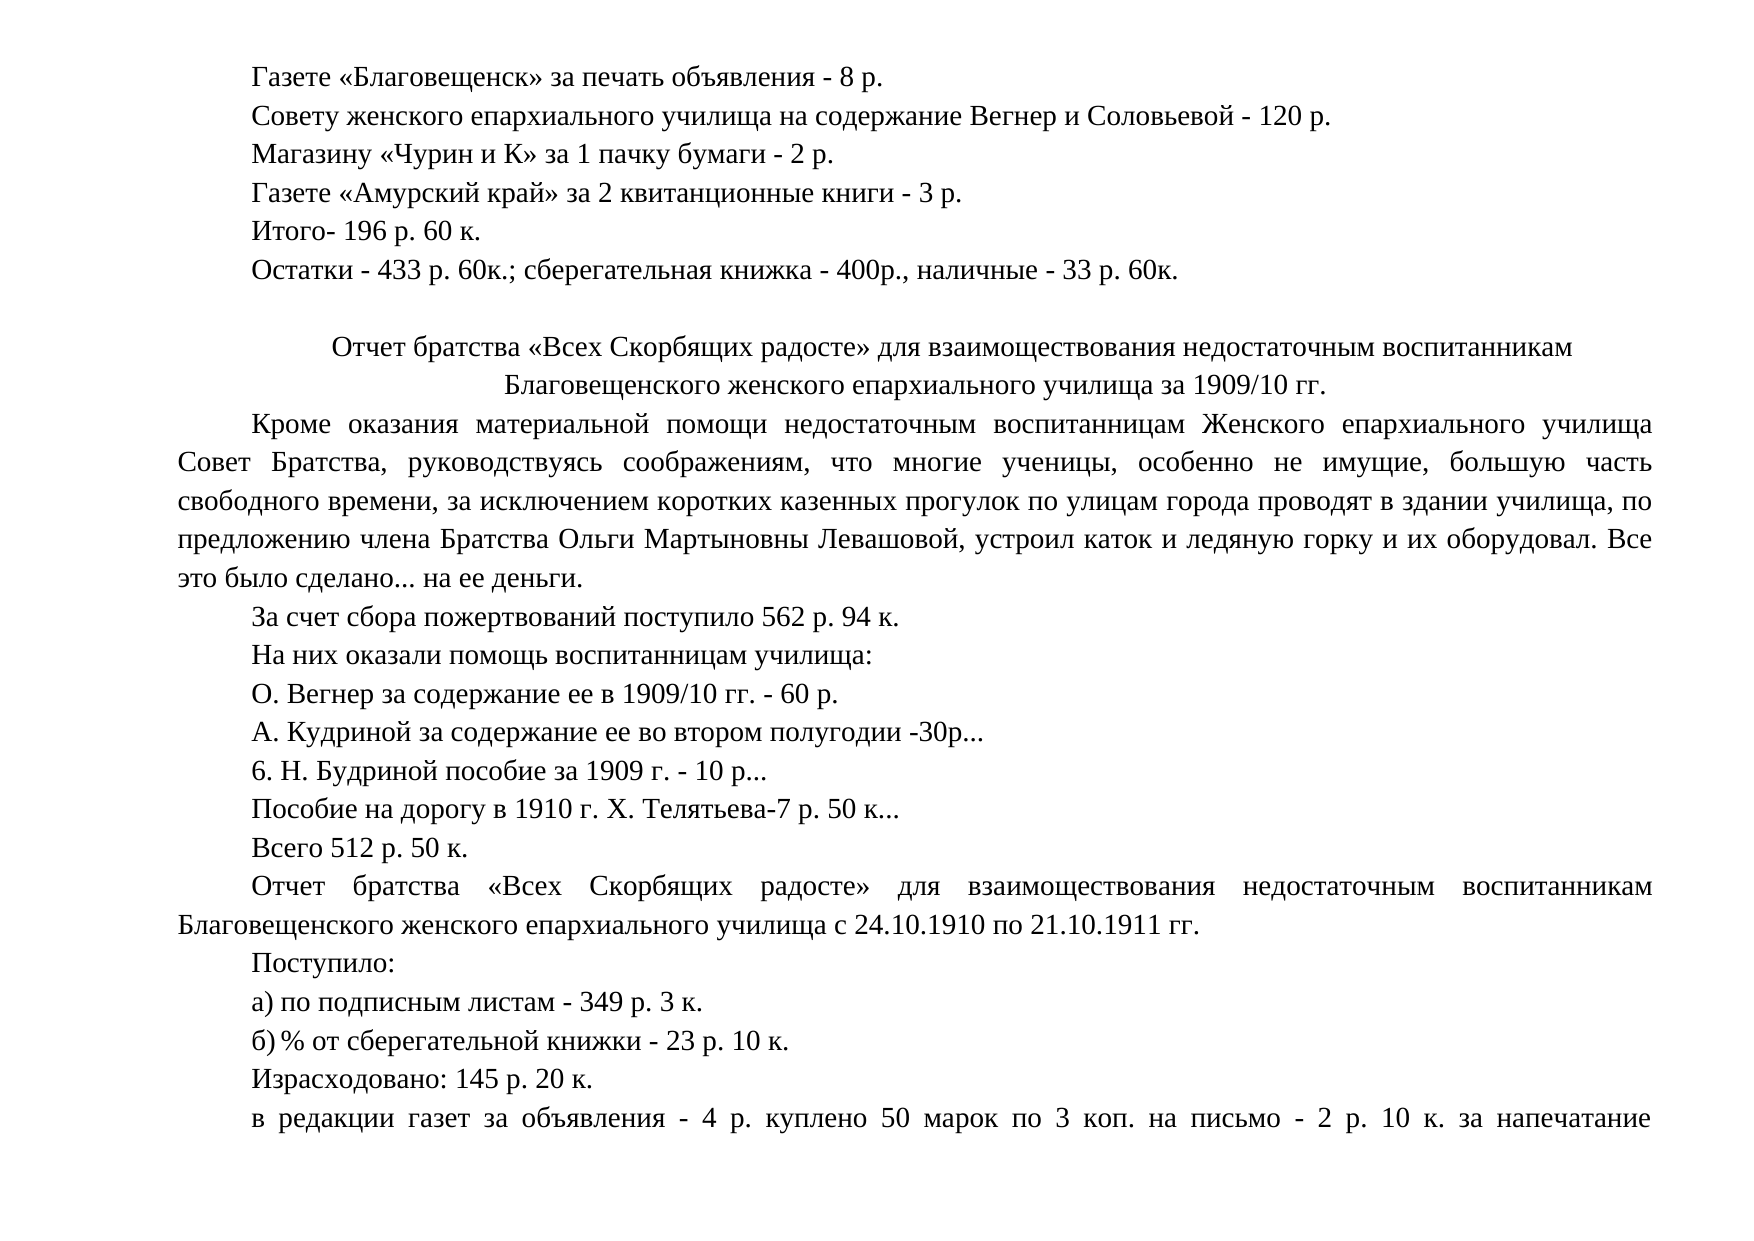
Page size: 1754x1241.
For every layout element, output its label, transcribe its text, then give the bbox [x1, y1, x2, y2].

text За счет сбора пожертвований поступило 562 р. 94 к. [177, 599, 1654, 632]
text На них оказали помощь воспитанницам училища: [177, 637, 1654, 671]
text Всего 512 р. 50 к. [177, 830, 1654, 863]
text Совету женского епархиального училища на содержание Вегнер и Соловьевой - 120 р. [177, 98, 1654, 131]
text О. Вегнер за содержание ее в 1909/10 гг. - 60 р. [177, 676, 1654, 709]
text 6. Н. Будриной пособие за 1909 г. - 10 р... [177, 753, 1654, 786]
text Израсходовано: 145 р. 20 к. [177, 1061, 1654, 1095]
text Остатки - 433 р. 60к.; сберегательная книжка - 400р., наличные - 33 р. 60к. [177, 252, 1654, 285]
text а) по подписным листам - 349 р. 3 к. [177, 984, 1654, 1018]
text Итого- 196 р. 60 к. [177, 213, 1654, 247]
text б) % от сберегательной книжки - 23 р. 10 к. [177, 1023, 1654, 1056]
text Отчет братства «Всех Скорбящих радосте» для взаимоществования недостаточным воспитанникам Благовещенского женского епархиального училища с 24.10.1910 по 21.10.1911 гг. [177, 868, 1654, 941]
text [177, 1100, 1654, 1133]
text Отчет братства «Всех Скорбящих радосте» для взаимоществования недостаточным воспитанникам Благовещенского женского епархиального училища за 1909/10 гг. [177, 329, 1654, 401]
text Пособие на дорогу в 1910 г. X. Телятьева-7 р. 50 к... [177, 791, 1654, 825]
text Кроме оказания материальной помощи недостаточным воспитанницам Женского епархиального училища Совет Братства, руководствуясь соображениям, что многие ученицы, особенно не имущие, большую часть свободного времени, за исключением коротких казенных прогулок по улицам города проводят в здании училища, по предложению члена Братства Ольги Мартыновны Левашовой, устроил каток и ледяную горку и их оборудовал. Все это было сделано... на ее деньги. [177, 406, 1654, 594]
text А. Кудриной за содержание ее во втором полугодии -30р... [177, 714, 1654, 748]
text Магазину «Чурин и К» за 1 пачку бумаги - 2 р. [177, 136, 1654, 170]
text Газете «Благовещенск» за печать объявления - 8 р. [177, 59, 1654, 93]
text Газете «Амурский край» за 2 квитанционные книги - 3 р. [177, 175, 1654, 208]
text Поступило: [177, 946, 1654, 979]
